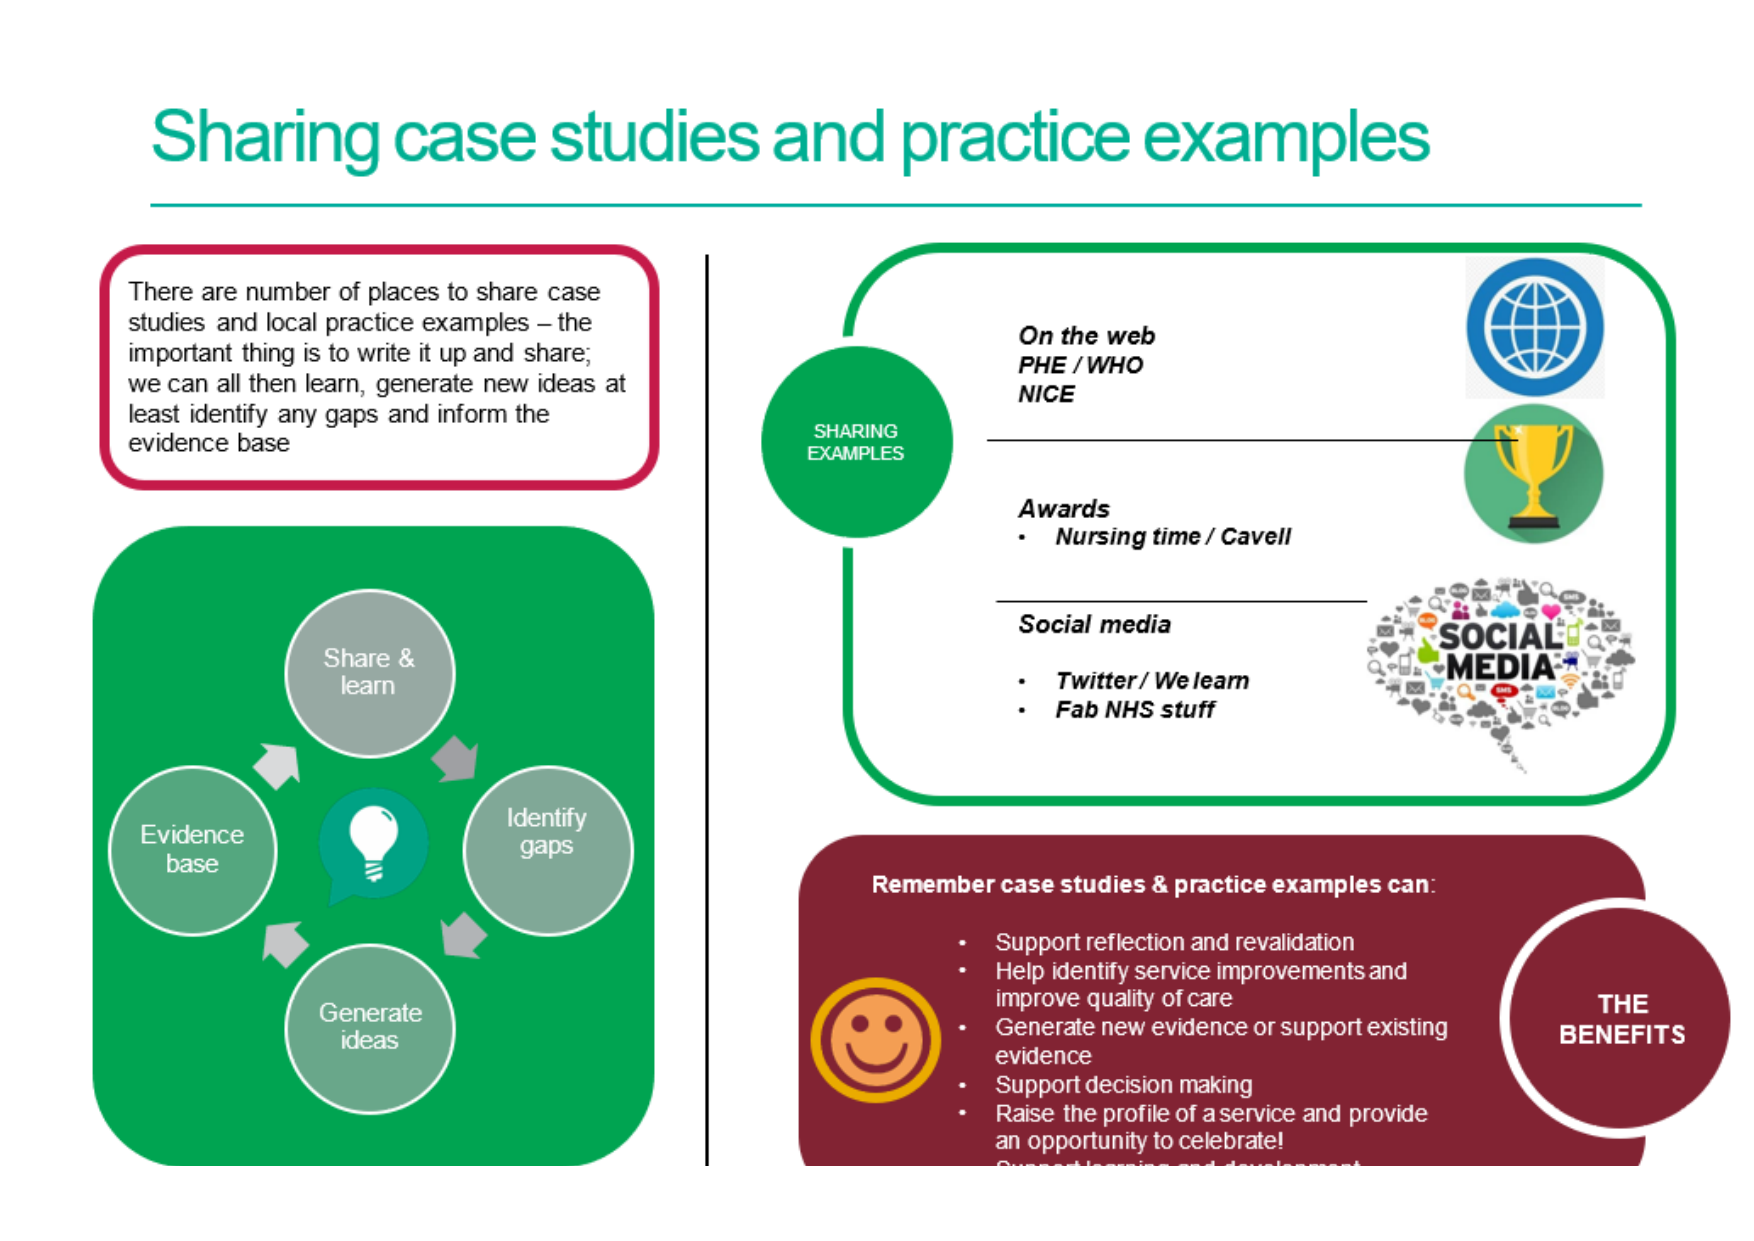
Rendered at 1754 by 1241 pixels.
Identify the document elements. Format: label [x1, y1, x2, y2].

picture [54, 75, 1746, 1166]
